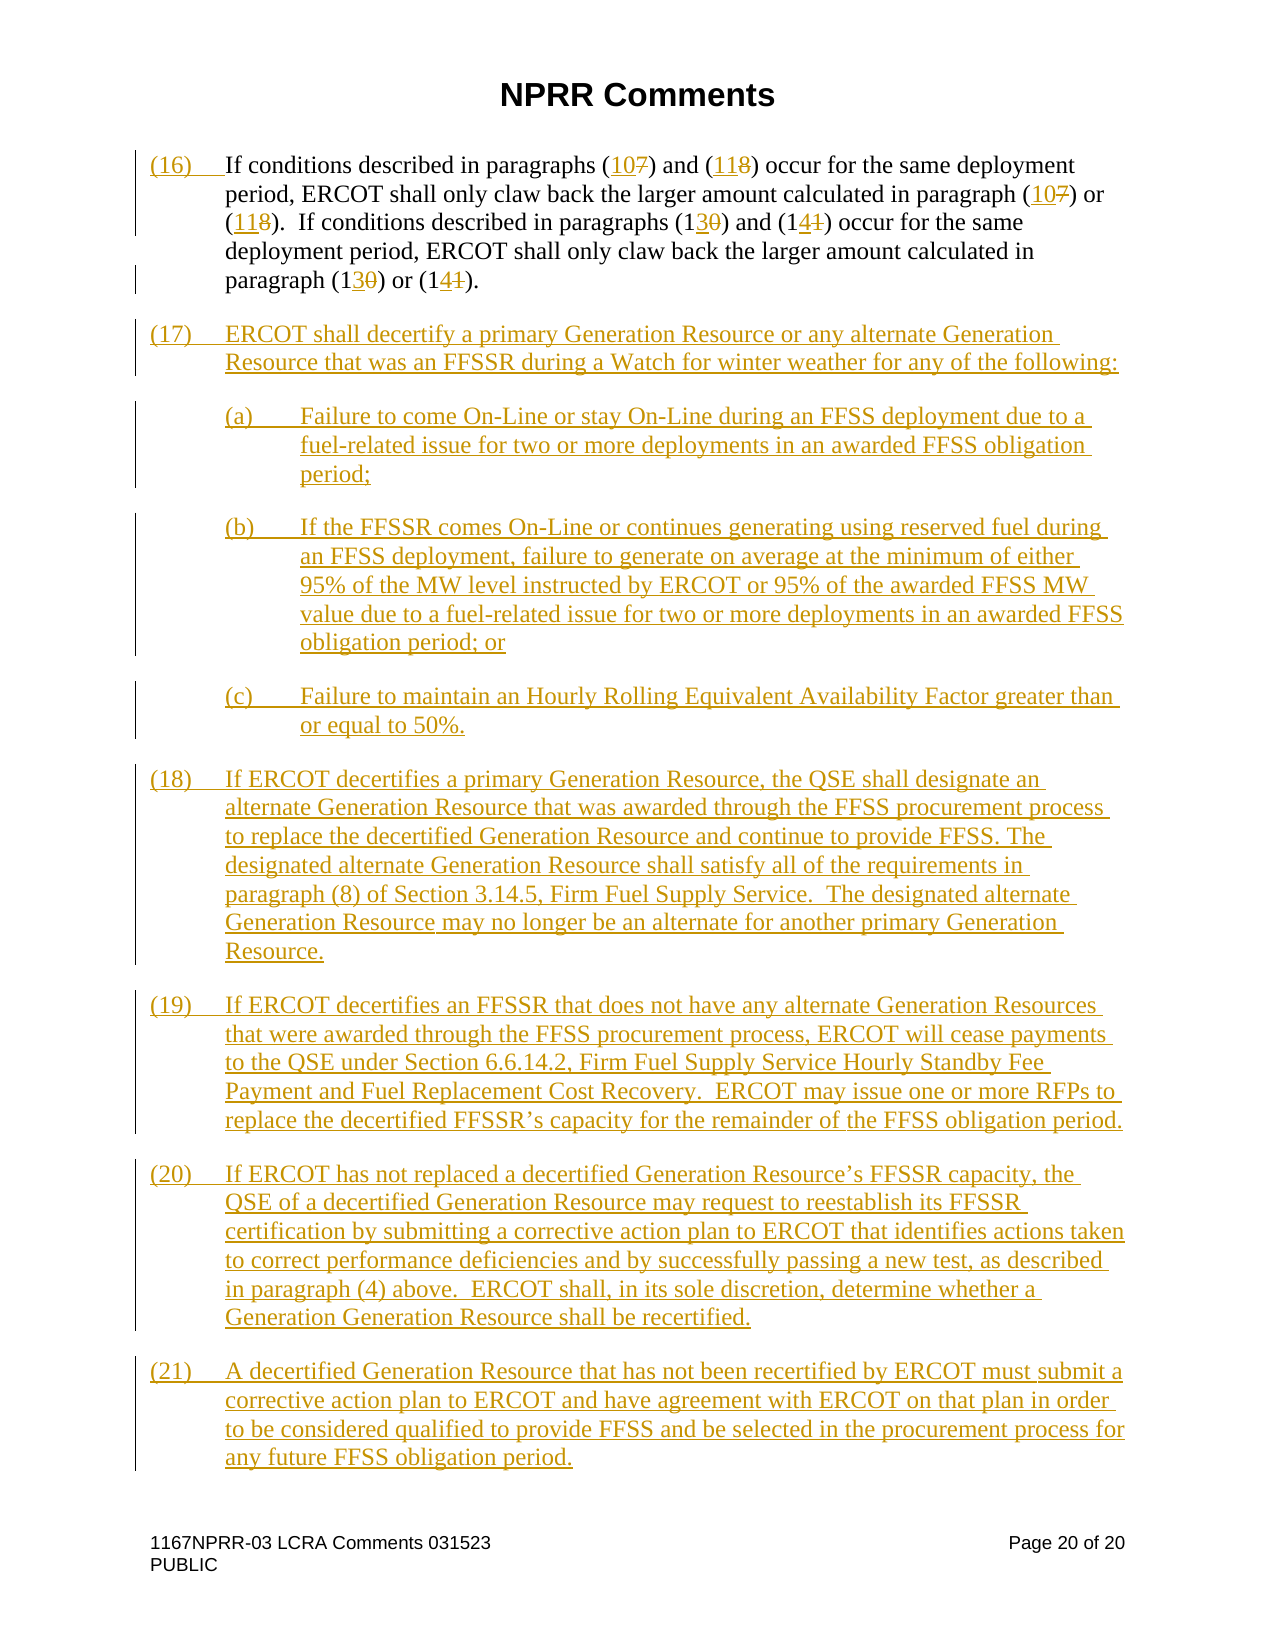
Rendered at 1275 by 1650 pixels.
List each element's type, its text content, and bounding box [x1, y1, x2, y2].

text If conditions described in paragraphs () and () occur for the same deployment period, ERCOT shall only claw back the larger amount calculated in paragraph () or (). If conditions described in paragraphs (1) and (1) occur for the same deployment period, ERCOT shall only claw back the larger amount calculated in paragraph (1) or (1). [150, 150, 1125, 294]
